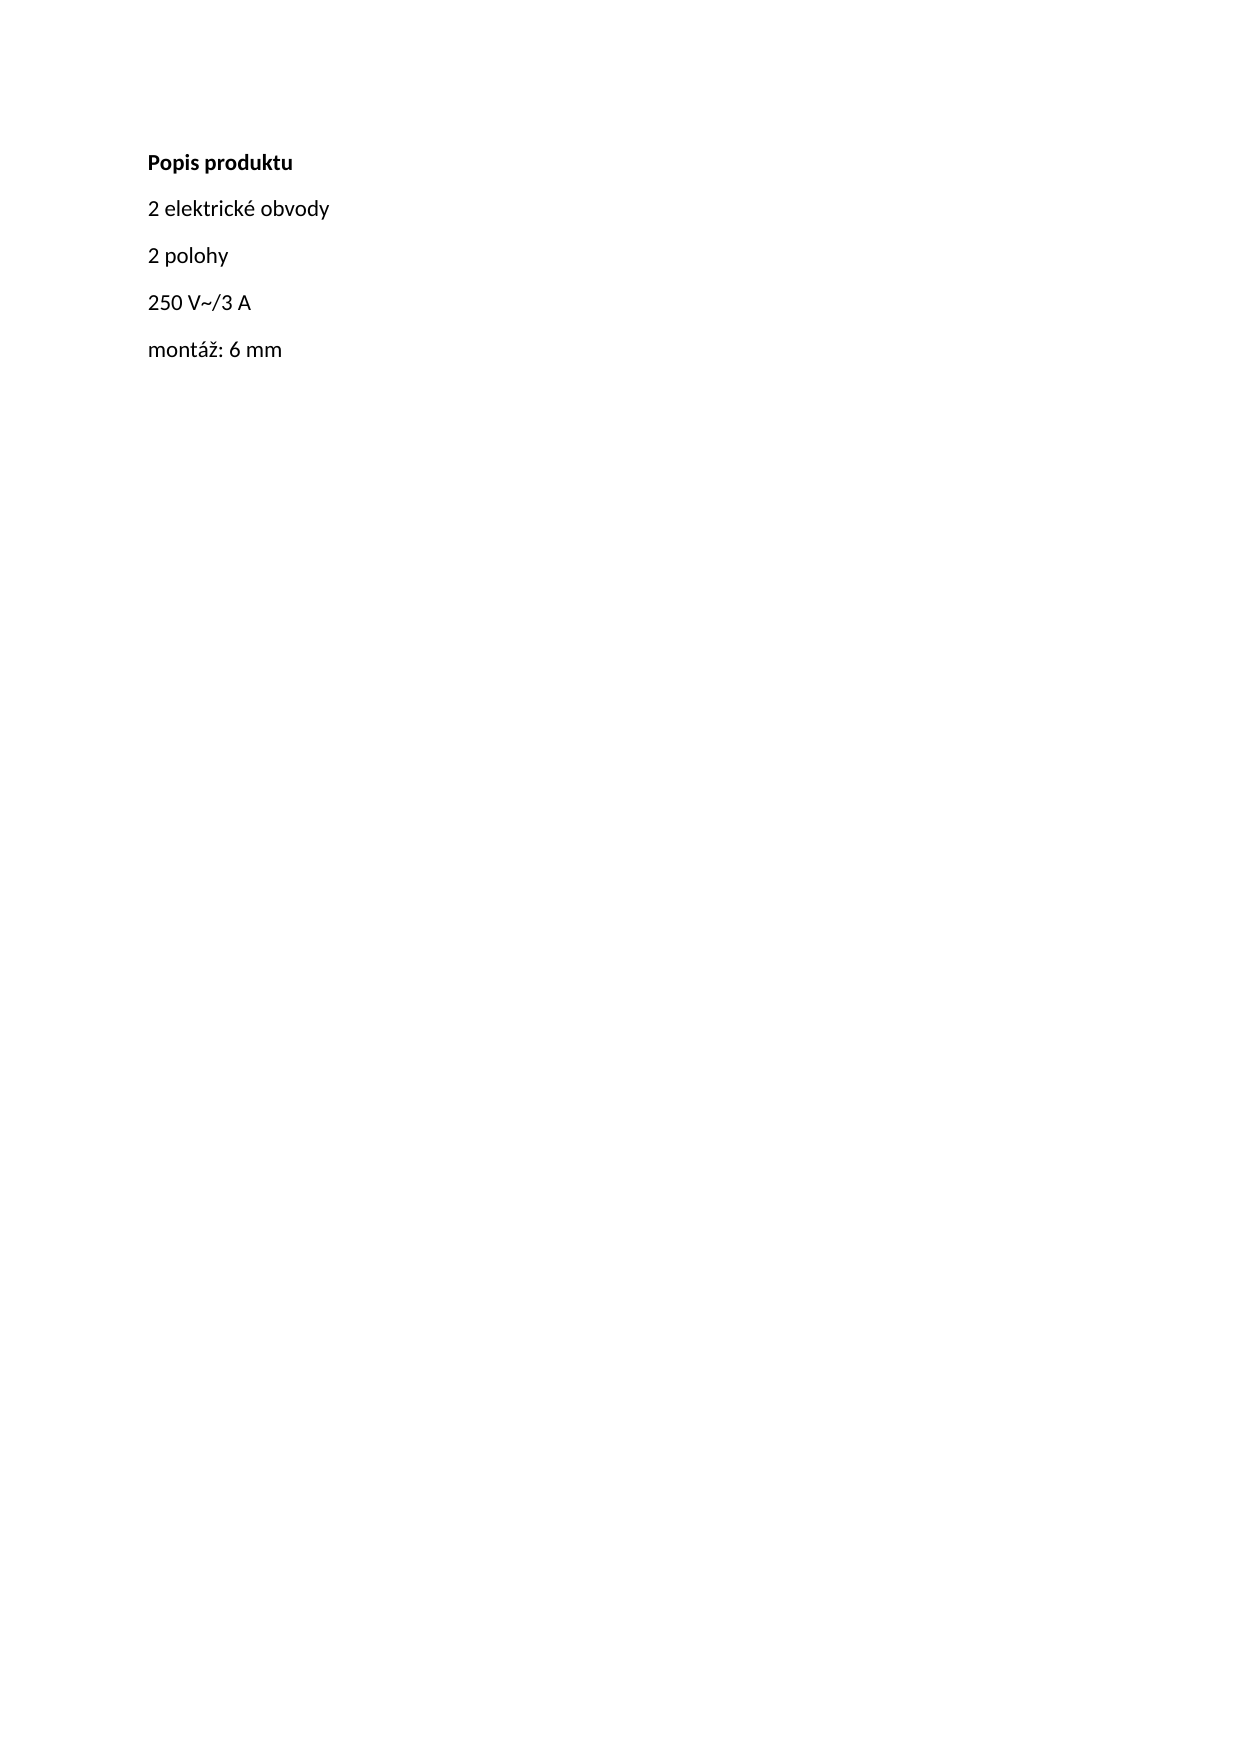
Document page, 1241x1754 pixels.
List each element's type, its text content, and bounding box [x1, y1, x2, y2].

text 2 elektrické obvody [148, 194, 1093, 222]
text Popis produktu [148, 148, 1093, 176]
text 2 polohy [148, 241, 1093, 269]
text 250 V~/3 A [148, 288, 1093, 316]
text montáž: 6 mm [148, 335, 1093, 363]
